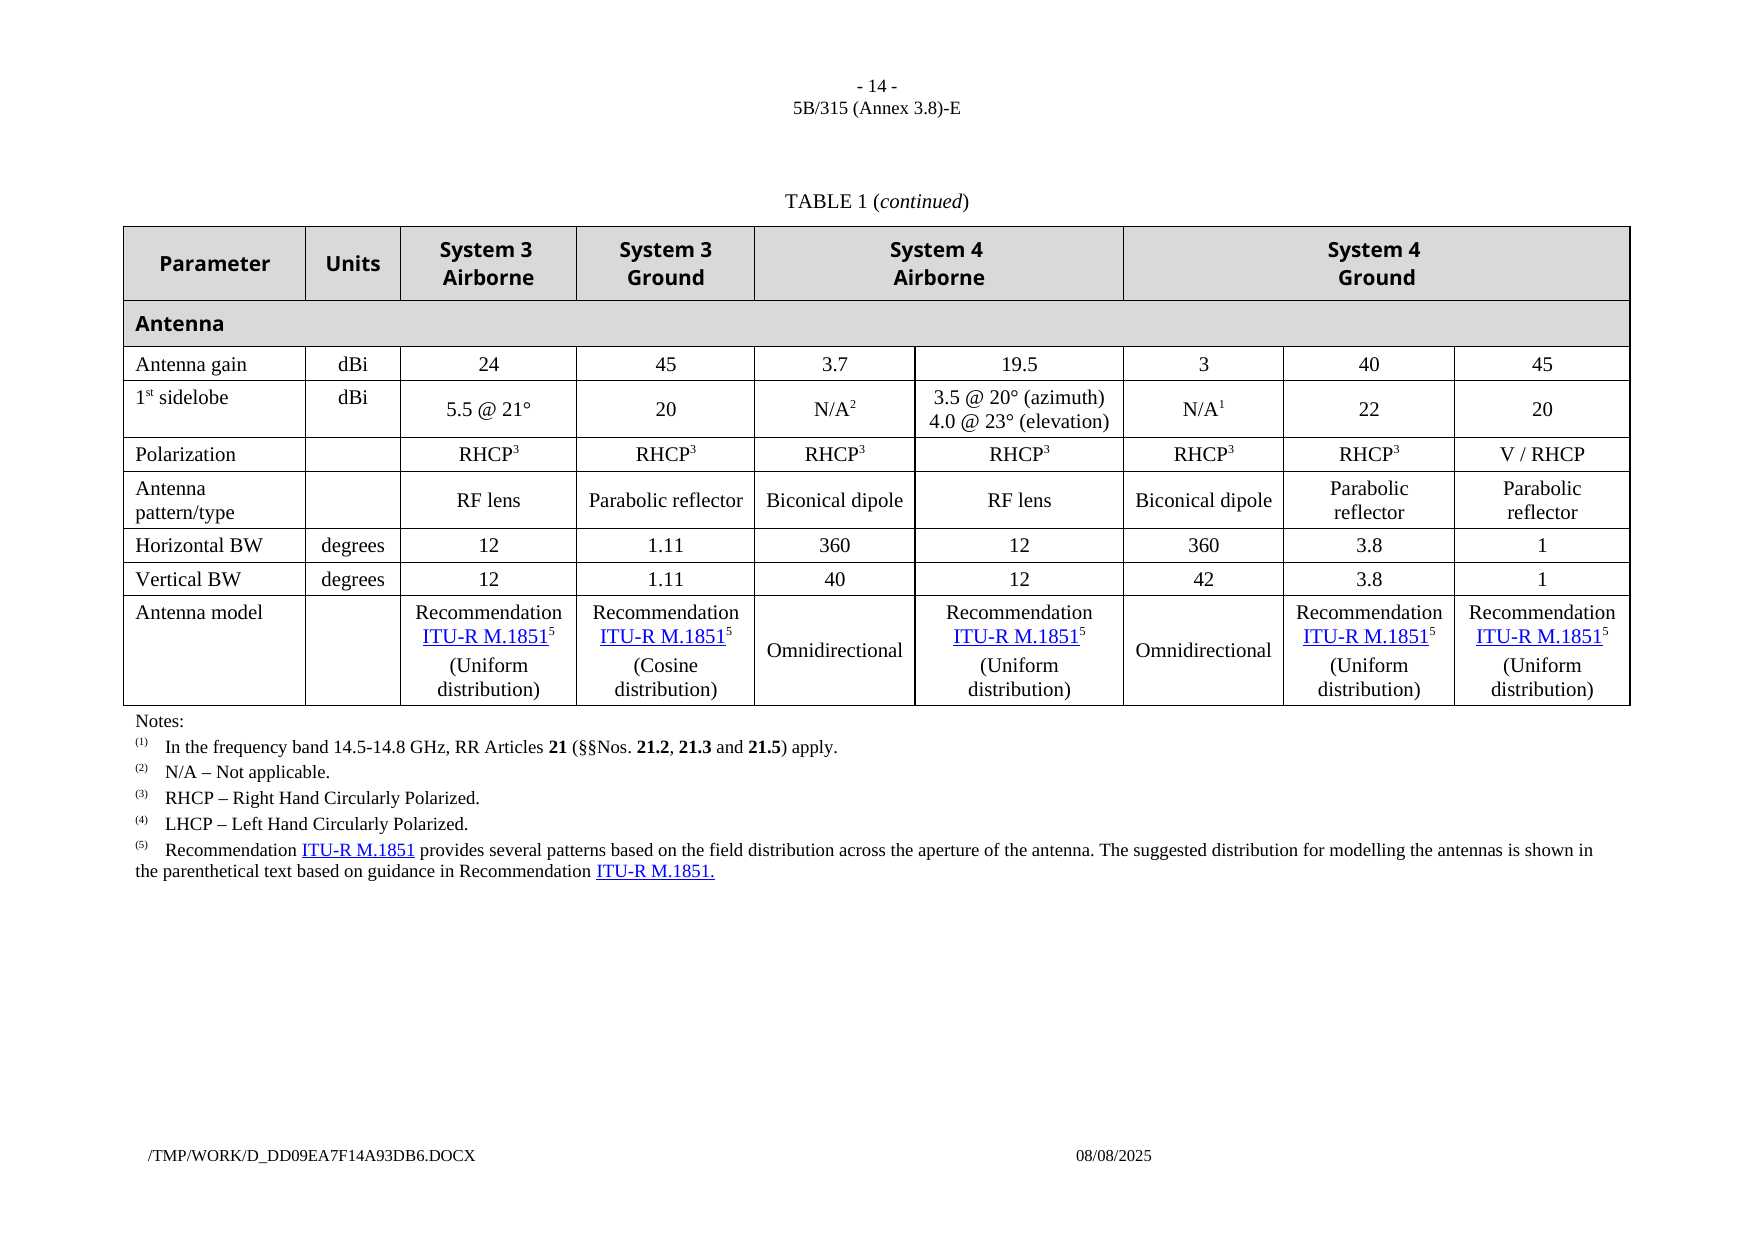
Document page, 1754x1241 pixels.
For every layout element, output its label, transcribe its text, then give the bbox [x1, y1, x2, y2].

table_cell Antenna gain [124, 347, 305, 380]
table_cell 12 [916, 563, 1123, 595]
table_cell Recommendation ITU-R M.18515 (Cosine distribution) [577, 596, 754, 705]
table_cell Omnidirectional [1124, 596, 1283, 705]
table_cell Parabolic reflector [577, 472, 754, 528]
table_cell 40 [1284, 347, 1454, 380]
table_cell Notes: (1) In the frequency band 14.5-14.8 GHz, RR Article 21 ( 21.2, 21.3 and 21.5) apply. (2) N/A – Not applicable. (3) RHCP – Right Hand Circularly Polarized. (4) LHCP – Left Hand Circularly Polarized. (5) Recommendation ITU-R M.1851 provides several patterns based on the field distribution across the aperture of the antenna. The suggested distribution for modelling the antennas is shown in the parenthetical text based on guidance in Recommendation ITU-R M.1851. [124, 706, 1630, 886]
table_cell Parabolic reflector [1284, 472, 1454, 528]
table_cell RF lens [401, 472, 576, 528]
table_cell RF lens [916, 472, 1123, 528]
table_cell 42 [1124, 563, 1283, 595]
table_cell 12 [401, 529, 576, 562]
table_cell 1st sidelobe [124, 381, 305, 437]
table_cell 1.11 [577, 563, 754, 595]
table_cell dBi [306, 381, 400, 437]
table_cell 20 [577, 381, 754, 437]
table_cell 3 [1124, 347, 1283, 380]
table_cell N/A2 [755, 381, 914, 437]
table_cell [1455, 381, 1629, 437]
table_cell [306, 596, 400, 705]
table_cell 360 [755, 529, 914, 562]
table_cell Antenna [124, 301, 1629, 346]
table_cell [1455, 563, 1629, 595]
table_cell dBi [306, 347, 400, 380]
table_cell degrees [306, 529, 400, 562]
table_cell 12 [916, 529, 1123, 562]
table_cell RHCP3 [577, 438, 754, 471]
table_cell 3.7 [755, 347, 914, 380]
table_cell Recommendation ITU-R M.18515 (Uniform distribution) [916, 596, 1123, 705]
table_cell RHCP3 [401, 438, 576, 471]
table_cell [306, 472, 400, 528]
table_cell 5.5 @ 21° [401, 381, 576, 437]
table_header System 4 Ground [1124, 227, 1629, 300]
table_cell Antenna pattern/type [124, 472, 305, 528]
table_header System 3 Ground [577, 227, 754, 300]
table_cell RHCP3 [916, 438, 1123, 471]
table_header Units [306, 227, 400, 300]
table_cell Biconical dipole [1124, 472, 1283, 528]
table_header Parameter [124, 227, 305, 300]
table_cell RHCP3 [755, 438, 914, 471]
table_cell Vertical BW [124, 563, 305, 595]
table_cell [306, 438, 400, 471]
table_cell [1455, 596, 1629, 705]
table_cell [1455, 472, 1629, 528]
table_cell [1455, 529, 1629, 562]
table_header System 4 Airborne [755, 227, 1123, 300]
table_cell 22 [1284, 381, 1454, 437]
table_cell Recommendation ITU-R M.18515 (Uniform distribution) [1284, 596, 1454, 705]
table_cell [1455, 438, 1629, 471]
table_cell 19.5 [916, 347, 1123, 380]
table_cell Recommendation ITU-R M.18515 (Uniform distribution) [401, 596, 576, 705]
table_cell 3.8 [1284, 563, 1454, 595]
table_cell RHCP3 [1284, 438, 1454, 471]
table_cell Antenna model [124, 596, 305, 705]
table_cell Biconical dipole [755, 472, 914, 528]
table_cell 12 [401, 563, 576, 595]
table_cell 3.8 [1284, 529, 1454, 562]
table_cell Polarization [124, 438, 305, 471]
table_cell 40 [755, 563, 914, 595]
table_cell [1455, 347, 1629, 380]
text TABLE 1 (continued) [148, 189, 1606, 213]
table_cell degrees [306, 563, 400, 595]
table_cell RHCP3 [1124, 438, 1283, 471]
table_cell Horizontal BW [124, 529, 305, 562]
table_cell 24 [401, 347, 576, 380]
table_cell 360 [1124, 529, 1283, 562]
table_header System 3 Airborne [401, 227, 576, 300]
table_cell 45 [577, 347, 754, 380]
table_cell 3.5 @ 20° (azimuth) 4.0 @ 23° (elevation) [916, 381, 1123, 437]
table_cell N/A1 [1124, 381, 1283, 437]
table_cell 1.11 [577, 529, 754, 562]
table_cell Omnidirectional [755, 596, 914, 705]
